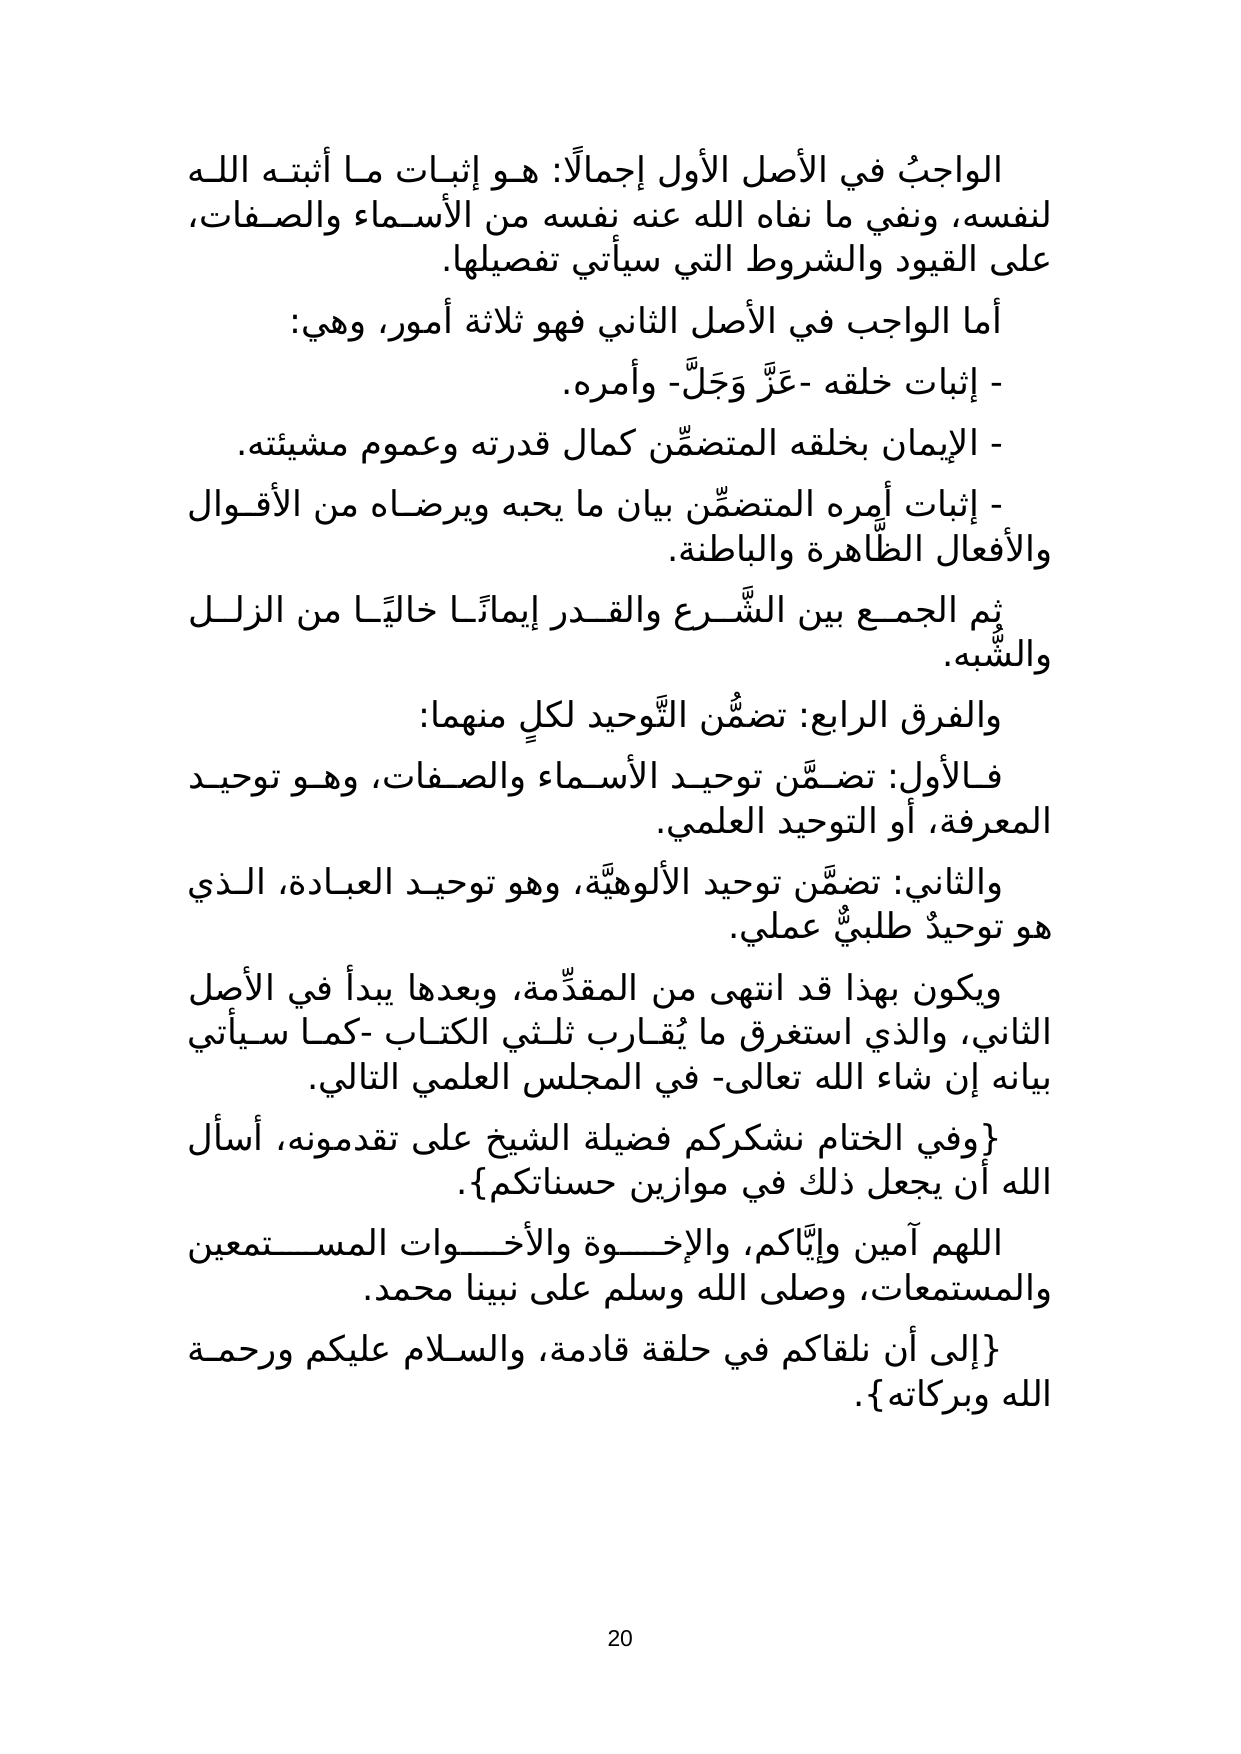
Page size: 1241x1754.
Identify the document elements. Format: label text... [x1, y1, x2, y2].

text أما الواجب في الأصل الثاني فهو ثلاثة أمور، وهي: [187, 300, 1053, 341]
text - إثبات أمره المتضمِّن بيان ما يحبه ويرضاه من الأقوال والأفعال الظَّاهرة والباطنة. [187, 483, 1053, 569]
text ثم الجمع بين الشَّرع والقدر إيمانًا خاليًا من الزلل والشُّبه. [187, 589, 1053, 675]
text الواجبُ في الأصل الأول إجمالًا: هو إثبات ما أثبته الله لنفسه، ونفي ما نفاه الله عنه نفسه من الأسماء والصفات، على القيود والشروط التي سيأتي تفصيلها. [187, 150, 1053, 280]
text - إثبات خلقه -عَزَّ وَجَلَّ- وأمره. [187, 361, 1053, 402]
text فالأول: تضمَّن توحيد الأسماء والصفات، وهو توحيد المعرفة، أو التوحيد العلمي. [187, 756, 1053, 842]
text {وفي الختام نشكركم فضيلة الشيخ على تقدمونه، أسأل الله أن يجعل ذلك في موازين حسناتكم}. [187, 1117, 1053, 1203]
text اللهم آمين وإيَّاكم، والإخوة والأخوات المستمعين والمستمعات، وصلى الله وسلم على نبينا محمد. [187, 1223, 1053, 1309]
text ويكون بهذا قد انتهى من المقدِّمة، وبعدها يبدأ في الأصل الثاني، والذي استغرق ما يُقارب ثلثي الكتاب -كما سيأتي بيانه إن شاء الله تعالى- في المجلس العلمي التالي. [187, 967, 1053, 1097]
text والثاني: تضمَّن توحيد الألوهيَّة، وهو توحيد العبادة، الذي هو توحيدٌ طلبيٌّ عملي. [187, 862, 1053, 947]
text {إلى أن نلقاكم في حلقة قادمة، والسلام عليكم ورحمة الله وبركاته}. [187, 1328, 1053, 1414]
text - الإيمان بخلقه المتضمِّن كمال قدرته وعموم مشيئته. [187, 422, 1053, 464]
text والفرق الرابع: تضمُّن التَّوحيد لكلٍ منهما: [187, 695, 1053, 736]
